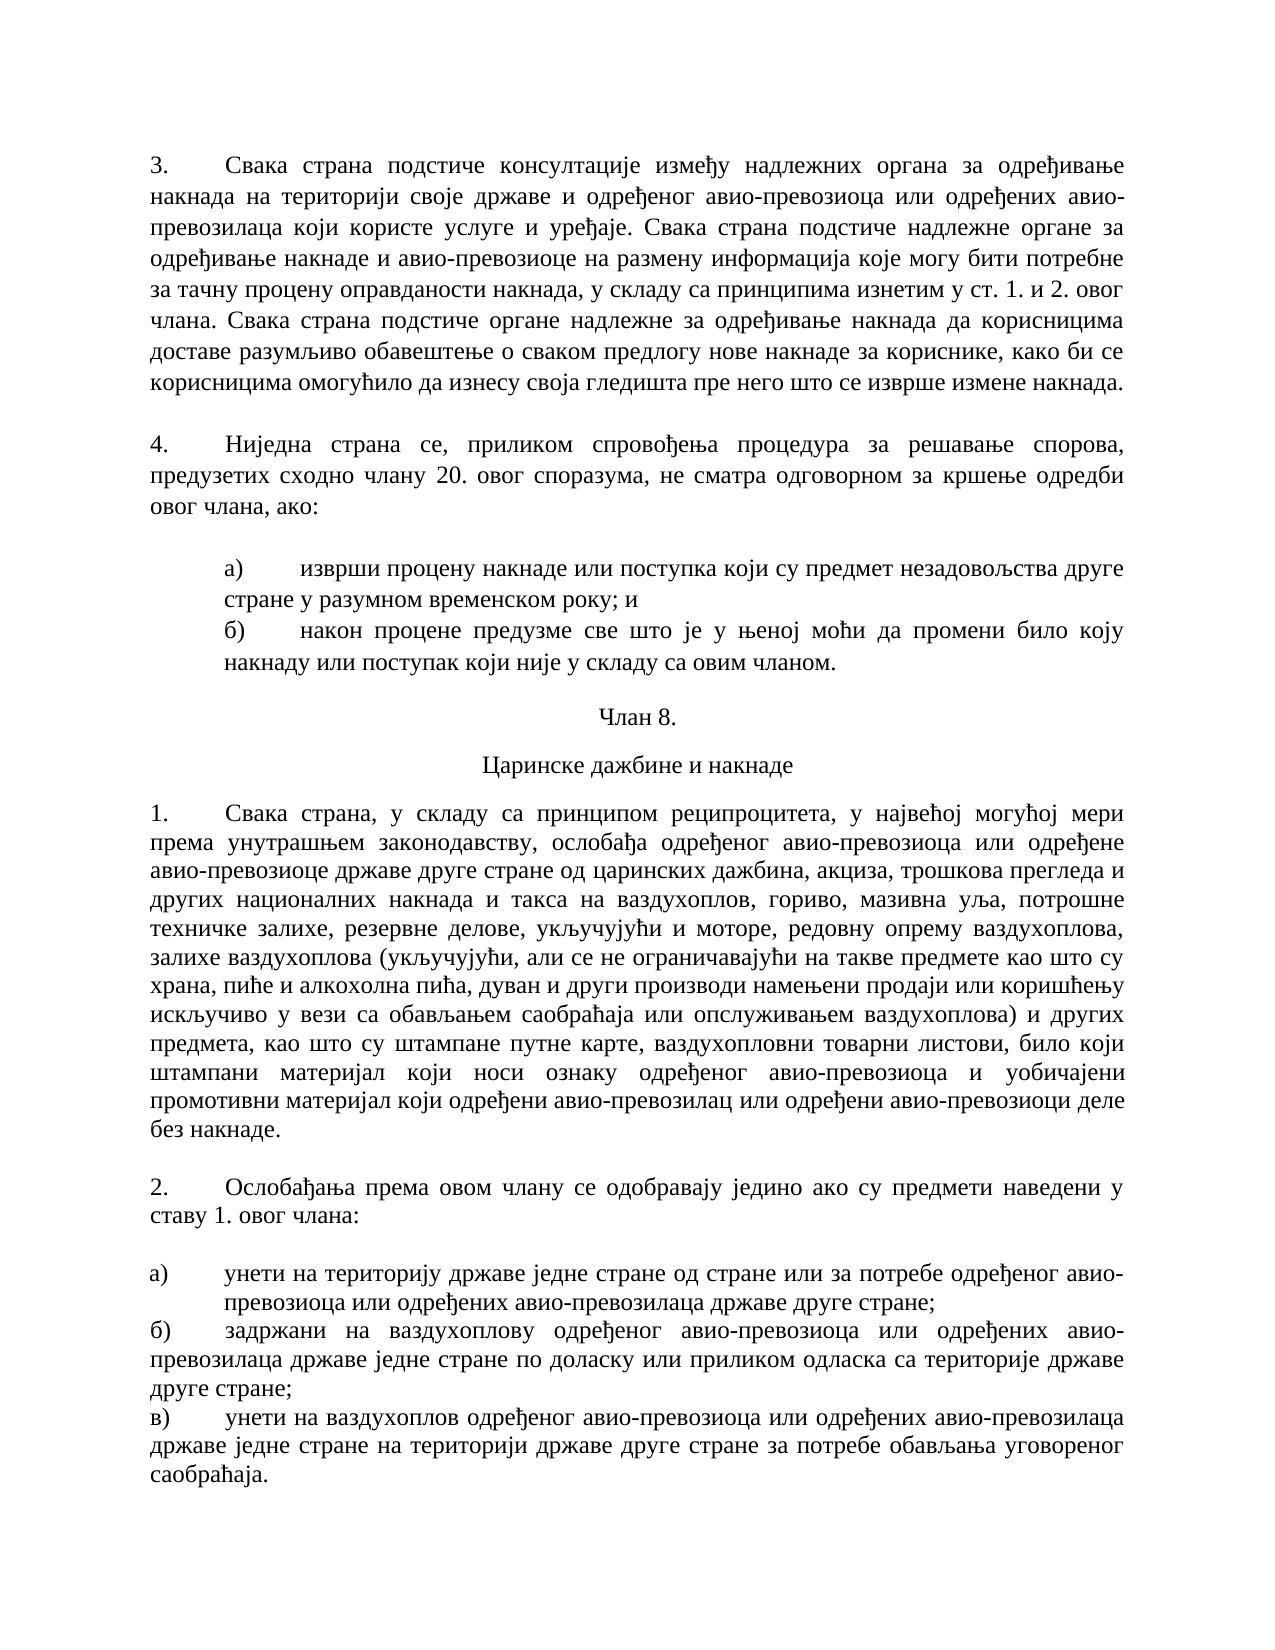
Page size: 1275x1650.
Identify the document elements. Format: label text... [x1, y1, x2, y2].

text а) изврши процену накнаде или поступка који су предмет незадовољства друге стране у разумном временском року; и [224, 553, 1125, 613]
text б) након процене предузме све што је у њеној моћи да промени било коју накнаду или поступак који није у складу са овим чланом. [224, 616, 1125, 675]
text Члан 8. [150, 702, 1125, 731]
list Ниједна страна се, приликом спровођења процедура за решавање спорова, предузетих сходно члану 20. овог споразума, не сматра одговорном за кршење одредби овог члана, ако: [150, 429, 1125, 520]
list Ослобађања према овом члану се одобравају једино ако су предмети наведени у ставу 1. овог члана: [150, 1172, 1125, 1229]
list Свака страна подстиче консултације између надлежних органа за одређивање накнада на територији своје државе и одређеног авио-превозиоца или одређених авио-превозилаца који користе услуге и уређаје. Свака страна подстиче надлежне органе за одређивање накнаде и авио-превозиоце на размену информација које могу бити потребне за тачну процену оправданости накнада, у складу са принципима изнетим у ст. 1. и 2. овог члана. Свака страна подстиче органе надлежне за одређивање накнада да корисницима доставе разумљиво обавештење о сваком предлогу нове накнаде за кориснике, како би се корисницима омогућило да изнесу своја гледишта пре него што се изврше измене накнада. [150, 150, 1125, 396]
text б) задржани на ваздухоплову одређеног авио-превозиоца или одређених авио-превозилаца државе једне стране по доласку или приликом одласка са територије државе друге стране; [150, 1315, 1125, 1402]
list Свака страна, у складу са принципом реципроцитета, у највећој могућој мери према унутрашњем законодавству, ослобађа одређеног авио-превозиоца или одређене авио-превозиоце државе друге стране од царинских дажбина, акциза, трошкова прегледа и других националних накнада и такса на ваздухоплов, гориво, мазивна уља, потрошне техничке залихе, резервне делове, укључујући и моторе, редовну опрему ваздухоплова, залихе ваздухоплова (укључујући, али се не ограничавајући на такве предмете као што су храна, пиће и алкохолна пића, дуван и други производи намењени продаји или коришћењу искључиво у вези са обављањем саобраћаја или опслуживањем ваздухоплова) и других предмета, као што су штампане путне карте, ваздухопловни товарни листови, било који штампани материјал који носи ознаку одређеног авио-превозиоца и уобичајени промотивни материјал који одређени авио-превозилац или одређени авио-превозиоци деле без накнаде. [150, 798, 1125, 1143]
list унети на територију државе једне стране од стране или за потребе одређеног авио-превозиоца или одређених авио-превозилаца државе друге стране; [149, 1258, 1125, 1315]
text Царинске дажбине и накнаде [150, 750, 1125, 779]
text в) унети на ваздухоплов одређеног авио-превозиоца или одређених авио-превозилаца државе једне стране на територији државе друге стране за потребе обављања уговореног саобраћаја. [150, 1402, 1125, 1488]
